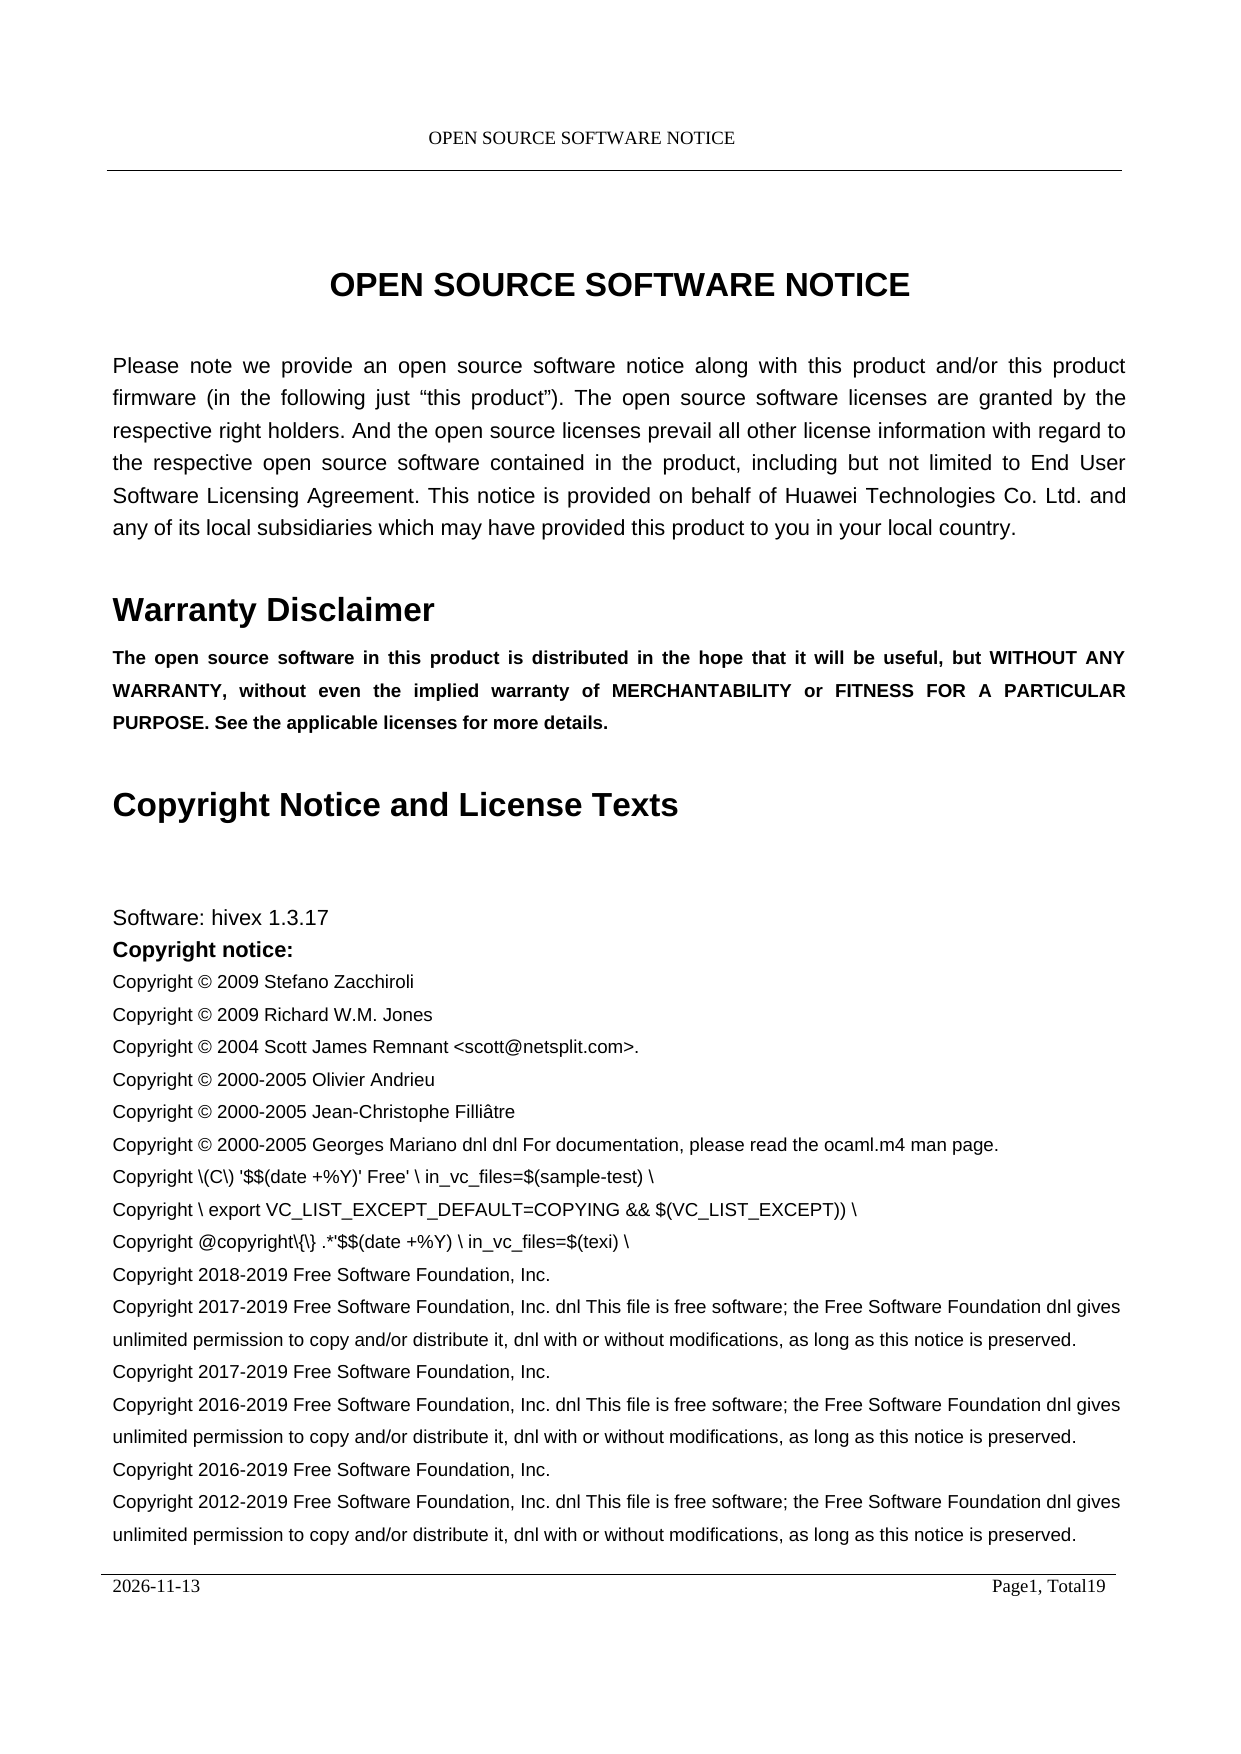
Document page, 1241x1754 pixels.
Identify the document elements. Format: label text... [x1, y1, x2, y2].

text Copyright Notice and License Texts [112, 771, 1128, 836]
text Copyright © 2000-2005 Jean-Christophe Filliâtre [112, 1096, 1128, 1128]
text Copyright 2016-2019 Free Software Foundation, Inc. dnl This file is free software; the Free Software Foundation dnl gives unlimited permission to copy and/or distribute it, dnl with or without modifications, as long as this notice is preserved. [112, 1388, 1128, 1453]
text Please note we provide an open source software notice along with this product and/or this product firmware (in the following just “this product”). The open source software licenses are granted by the respective right holders. And the open source licenses prevail all other license information with regard to the respective open source software contained in the product, including but not limited to End User Software Licensing Agreement. This notice is provided on behalf of Huawei Technologies Co. Ltd. and any of its local subsidiaries which may have provided this product to you in your local country. [112, 349, 1128, 544]
text Copyright © 2000-2005 Georges Mariano dnl dnl For documentation, please read the ocaml.m4 man page. [112, 1128, 1128, 1161]
text Copyright © 2009 Stefano Zacchiroli [112, 966, 1128, 998]
text Software: hivex 1.3.17 [112, 901, 1128, 933]
text OPEN SOURCE SOFTWARE NOTICE [112, 251, 1128, 316]
text Copyright notice: [112, 933, 1128, 966]
text Copyright \(C\) '$$(date +%Y)' Free' \ in_vc_files=$(sample-test) \ [112, 1161, 1128, 1193]
text The open source software in this product is distributed in the hope that it will be useful, but WITHOUT ANY WARRANTY, without even the implied warranty of MERCHANTABILITY or FITNESS FOR A PARTICULAR PURPOSE. See the applicable licenses for more details. [112, 641, 1128, 739]
text Copyright \ export VC_LIST_EXCEPT_DEFAULT=COPYING && $(VC_LIST_EXCEPT)) \ [112, 1193, 1128, 1226]
text Copyright 2012-2019 Free Software Foundation, Inc. dnl This file is free software; the Free Software Foundation dnl gives unlimited permission to copy and/or distribute it, dnl with or without modifications, as long as this notice is preserved. [112, 1486, 1128, 1551]
text Copyright @copyright\{\} .*'$$(date +%Y) \ in_vc_files=$(texi) \ [112, 1226, 1128, 1258]
text Copyright © 2009 Richard W.M. Jones [112, 998, 1128, 1031]
text Copyright 2016-2019 Free Software Foundation, Inc. [112, 1453, 1128, 1486]
text Copyright 2018-2019 Free Software Foundation, Inc. [112, 1258, 1128, 1291]
text Warranty Disclaimer [112, 576, 1128, 641]
text Copyright 2017-2019 Free Software Foundation, Inc. [112, 1356, 1128, 1388]
text Copyright © 2004 Scott James Remnant <scott@netsplit.com>. [112, 1031, 1128, 1063]
text Copyright © 2000-2005 Olivier Andrieu [112, 1063, 1128, 1096]
text Copyright 2017-2019 Free Software Foundation, Inc. dnl This file is free software; the Free Software Foundation dnl gives unlimited permission to copy and/or distribute it, dnl with or without modifications, as long as this notice is preserved. [112, 1291, 1128, 1356]
